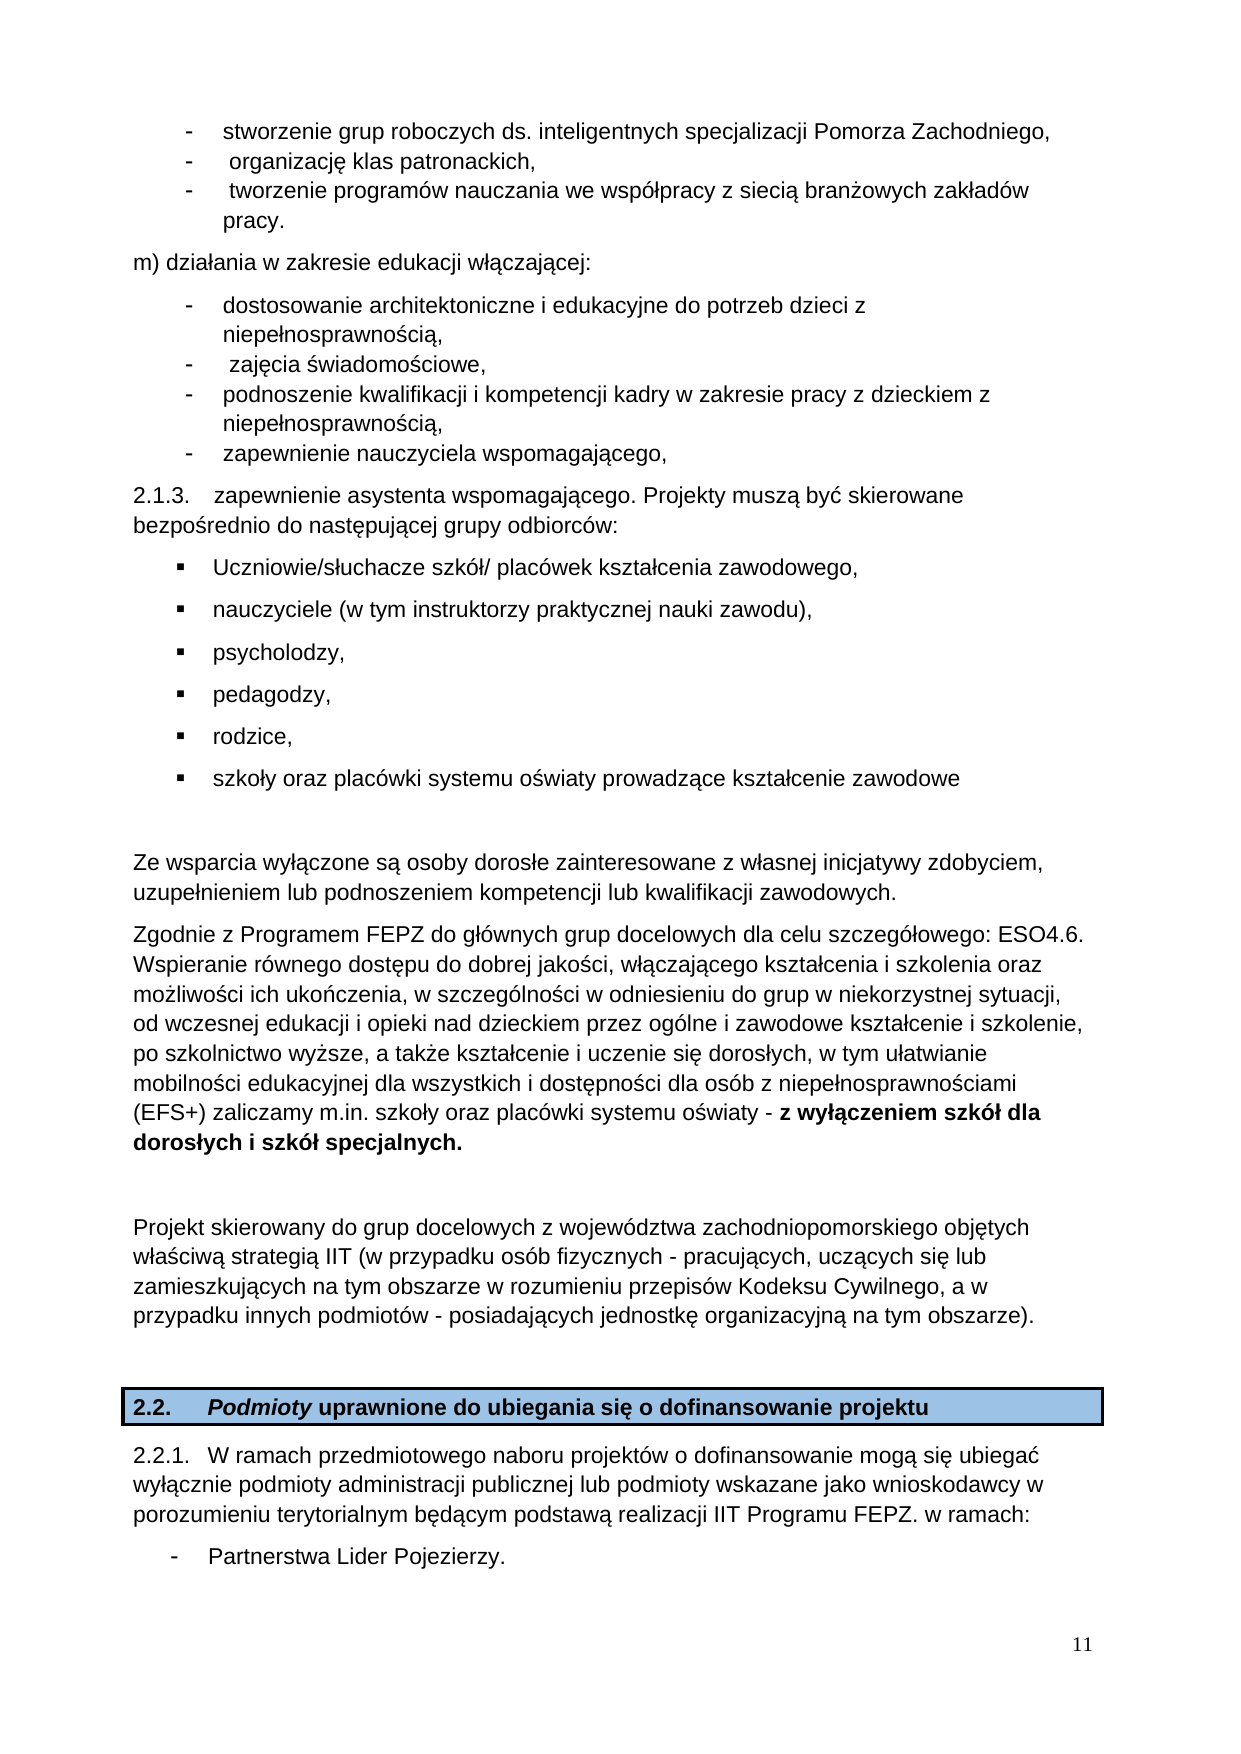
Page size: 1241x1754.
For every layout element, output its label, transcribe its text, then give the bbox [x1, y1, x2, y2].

list stworzenie grup roboczych ds. inteligentnych specjalizacji Pomorza Zachodniego, [185, 118, 1092, 144]
list tworzenie programów nauczania we współpracy z siecią branżowych zakładów pracy. [185, 177, 1092, 233]
list zapewnienie asystenta wspomagającego. Projekty muszą być skierowane bezpośrednio do następującej grupy odbiorców: [133, 482, 1092, 538]
list zajęcia świadomościowe, [185, 351, 1092, 377]
list organizację klas patronackich, [185, 148, 1092, 174]
subtitle Podmioty uprawnione do ubiegania się o dofinansowanie projektu [125, 1390, 1101, 1423]
text Zgodnie z Programem FEPZ do głównych grup docelowych dla celu szczegółowego: ESO4.6. Wspieranie równego dostępu do dobrej jakości, włączającego kształcenia i szkolenia oraz możliwości ich ukończenia, w szczególności w odniesieniu do grup w niekorzystnej sytuacji, od wczesnej edukacji i opieki nad dzieckiem przez ogólne i zawodowe kształcenie i szkolenie, po szkolnictwo wyższe, a także kształcenie i uczenie się dorosłych, w tym ułatwianie mobilności edukacyjnej dla wszystkich i dostępności dla osób z niepełnosprawnościami (EFS+) zaliczamy m.in. szkoły oraz placówki systemu oświaty - z wyłączeniem szkół dla dorosłych i szkół specjalnych. [133, 921, 1092, 1155]
list Uczniowie/słuchacze szkół/ placówek kształcenia zawodowego, [175, 554, 1092, 580]
list zapewnienie nauczyciela wspomagającego, [185, 440, 1092, 466]
text Projekt skierowany do grup docelowych z województwa zachodniopomorskiego objętych właściwą strategią IIT (w przypadku osób fizycznych - pracujących, uczących się lub zamieszkujących na tym obszarze w rozumieniu przepisów Kodeksu Cywilnego, a w przypadku innych podmiotów - posiadających jednostkę organizacyjną na tym obszarze). [133, 1213, 1092, 1329]
text Ze wsparcia wyłączone są osoby dorosłe zainteresowane z własnej inicjatywy zdobyciem, uzupełnieniem lub podnoszeniem kompetencji lub kwalifikacji zawodowych. [133, 849, 1092, 905]
list nauczyciele (w tym instruktorzy praktycznej nauki zawodu), [175, 596, 1092, 623]
list dostosowanie architektoniczne i edukacyjne do potrzeb dzieci z niepełnosprawnością, [185, 292, 1092, 348]
list psycholodzy, [175, 638, 1092, 665]
list podnoszenie kwalifikacji i kompetencji kadry w zakresie pracy z dzieckiem z niepełnosprawnością, [185, 381, 1092, 437]
list pedagodzy, [175, 681, 1092, 707]
list szkoły oraz placówki systemu oświaty prowadzące kształcenie zawodowe [175, 765, 1092, 791]
list W ramach przedmiotowego naboru projektów o dofinansowanie mogą się ubiegać wyłącznie podmioty administracji publicznej lub podmioty wskazane jako wnioskodawcy w porozumieniu terytorialnym będącym podstawą realizacji IIT Programu FEPZ. w ramach: [133, 1442, 1092, 1527]
list rodzice, [175, 723, 1092, 749]
text m) działania w zakresie edukacji włączającej: [133, 249, 1092, 276]
list Partnerstwa Lider Pojezierzy. [170, 1543, 1092, 1569]
